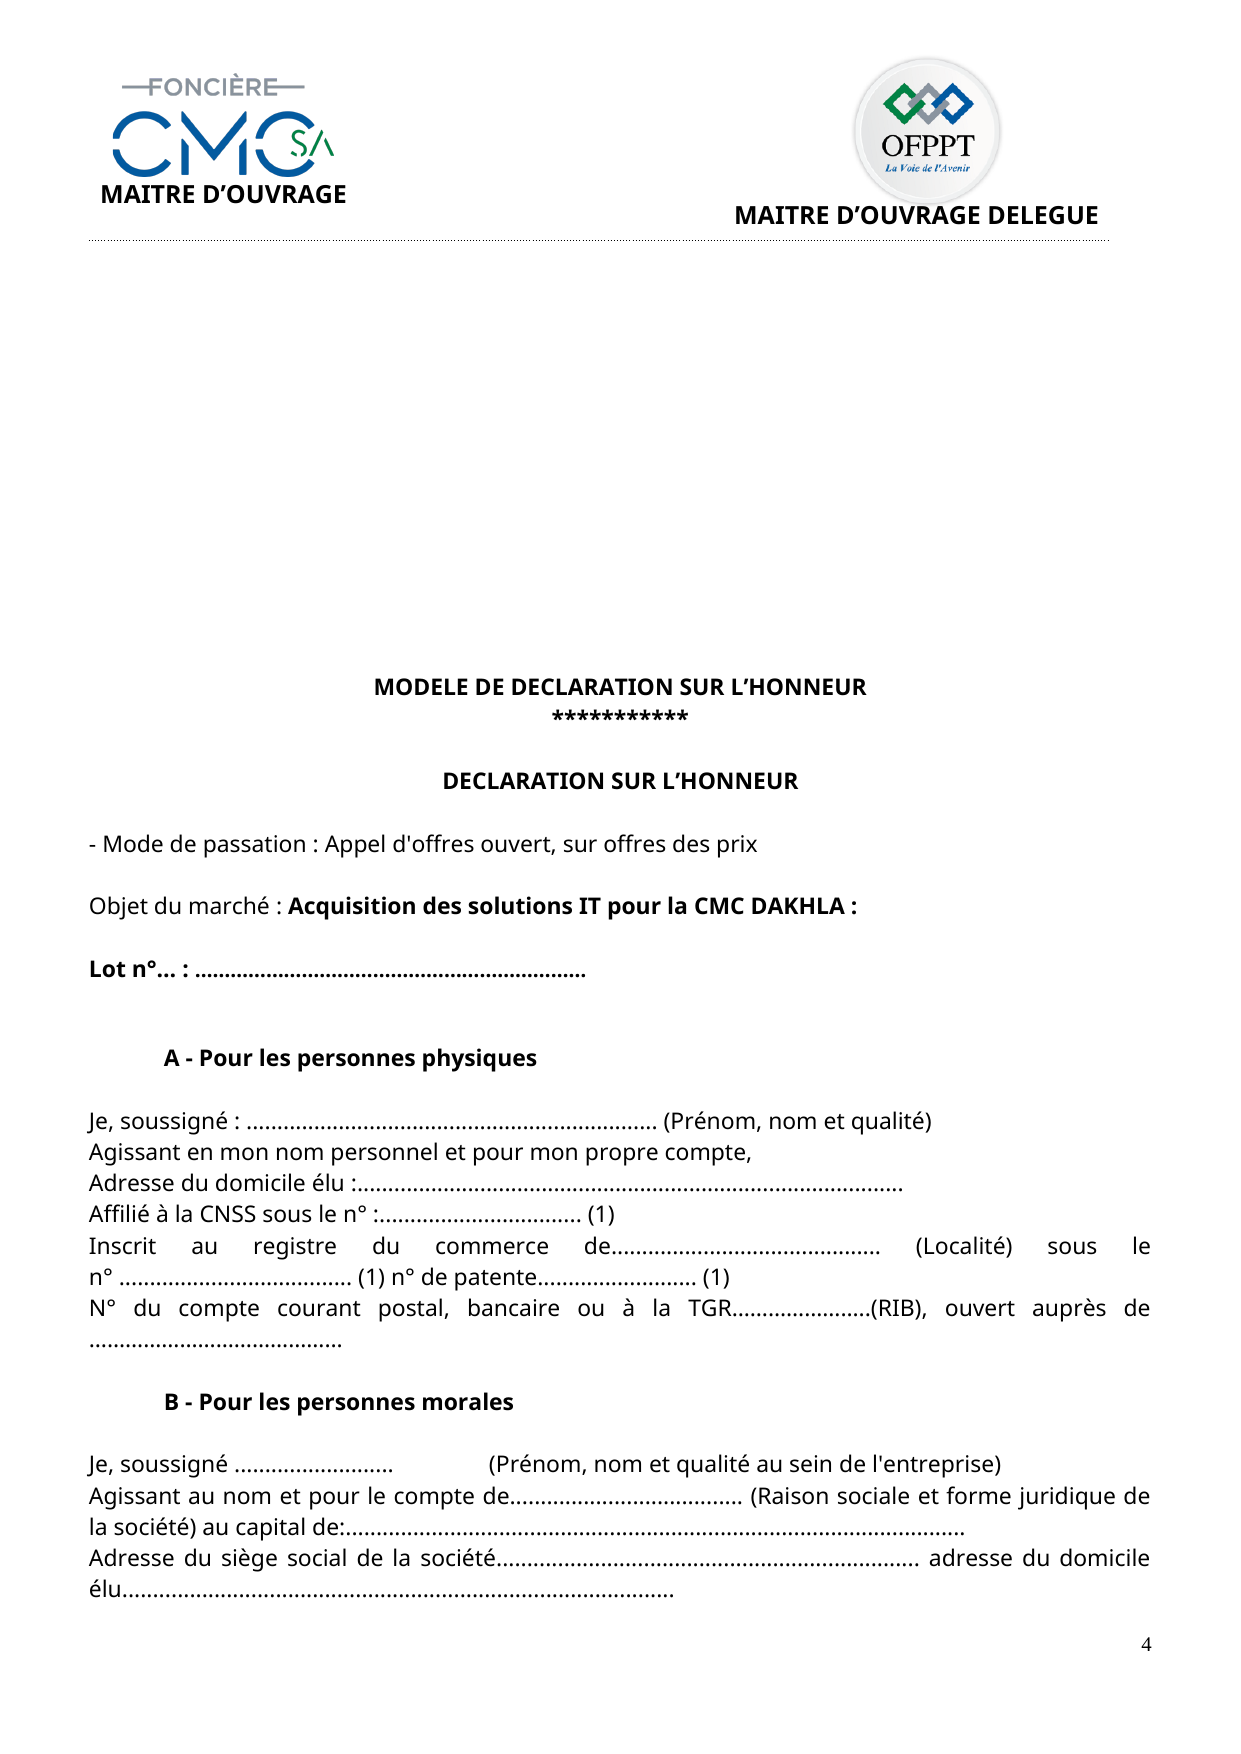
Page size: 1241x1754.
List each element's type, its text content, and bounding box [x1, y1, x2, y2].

text Adresse du domicile élu :......................................................................................... [89, 1167, 1152, 1198]
text Affilié à la CNSS sous le n° :................................. (1) [89, 1198, 1152, 1230]
text Adresse du siège social de la société..................................................................... adresse du domicile élu.......................................................................................... [89, 1542, 1152, 1605]
text Agissant en mon nom personnel et pour mon propre compte, [89, 1136, 1152, 1167]
text Je, soussigné : ................................................................... (Prénom, nom et qualité) [89, 1105, 1152, 1136]
text MODELE DE DECLARATION SUR L’HONNEUR [89, 671, 1152, 702]
text Je, soussigné .......................... (Prénom, nom et qualité au sein de l'entreprise) [89, 1448, 1152, 1480]
picture [848, 52, 1005, 210]
text B - Pour les personnes morales [164, 1386, 1152, 1417]
text Agissant au nom et pour le compte de...................................... (Raison sociale et forme juridique de la société) au capital de:..................................................................................................... [89, 1480, 1152, 1542]
text N° du compte courant postal, bancaire ou à la TGR…………………..(RIB), ouvert auprès de …………………………………… [89, 1292, 1152, 1355]
picture [112, 73, 334, 177]
text A - Pour les personnes physiques [164, 1042, 1152, 1073]
text Inscrit au registre du commerce de............................................ (Localité) sous le n° ...................................... (1) n° de patente.......................... (1) [89, 1230, 1152, 1292]
text Lot n°… : ………………………………………………………… [89, 952, 1152, 984]
text DECLARATION SUR L’HONNEUR [89, 765, 1152, 796]
text - Mode de passation : Appel d'offres ouvert, sur offres des prix [89, 827, 1152, 859]
text *********** [89, 702, 1152, 734]
text Objet du marché : Acquisition des solutions IT pour la CMC DAKHLA : [89, 890, 1152, 921]
